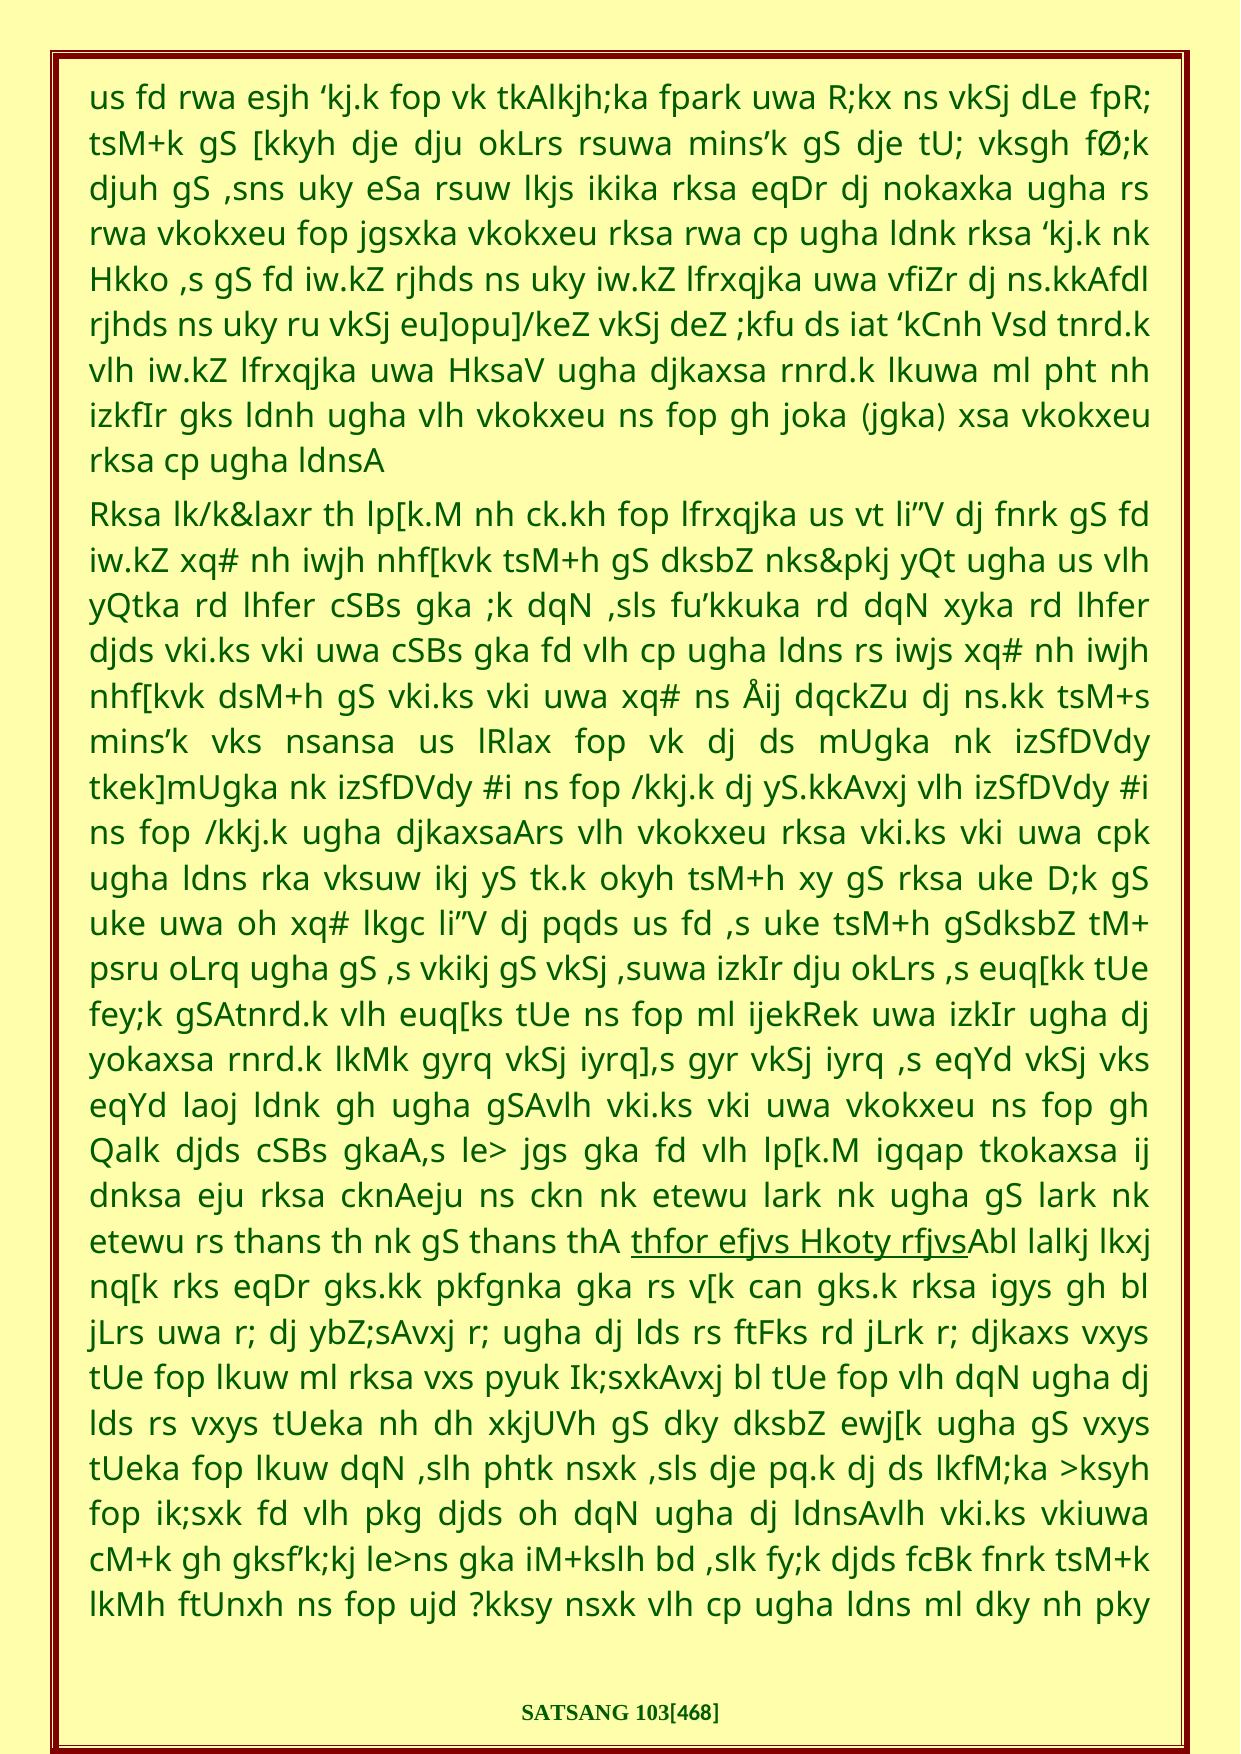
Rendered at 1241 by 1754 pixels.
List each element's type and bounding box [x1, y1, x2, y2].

text [89, 74, 1152, 483]
text [89, 491, 1152, 1626]
